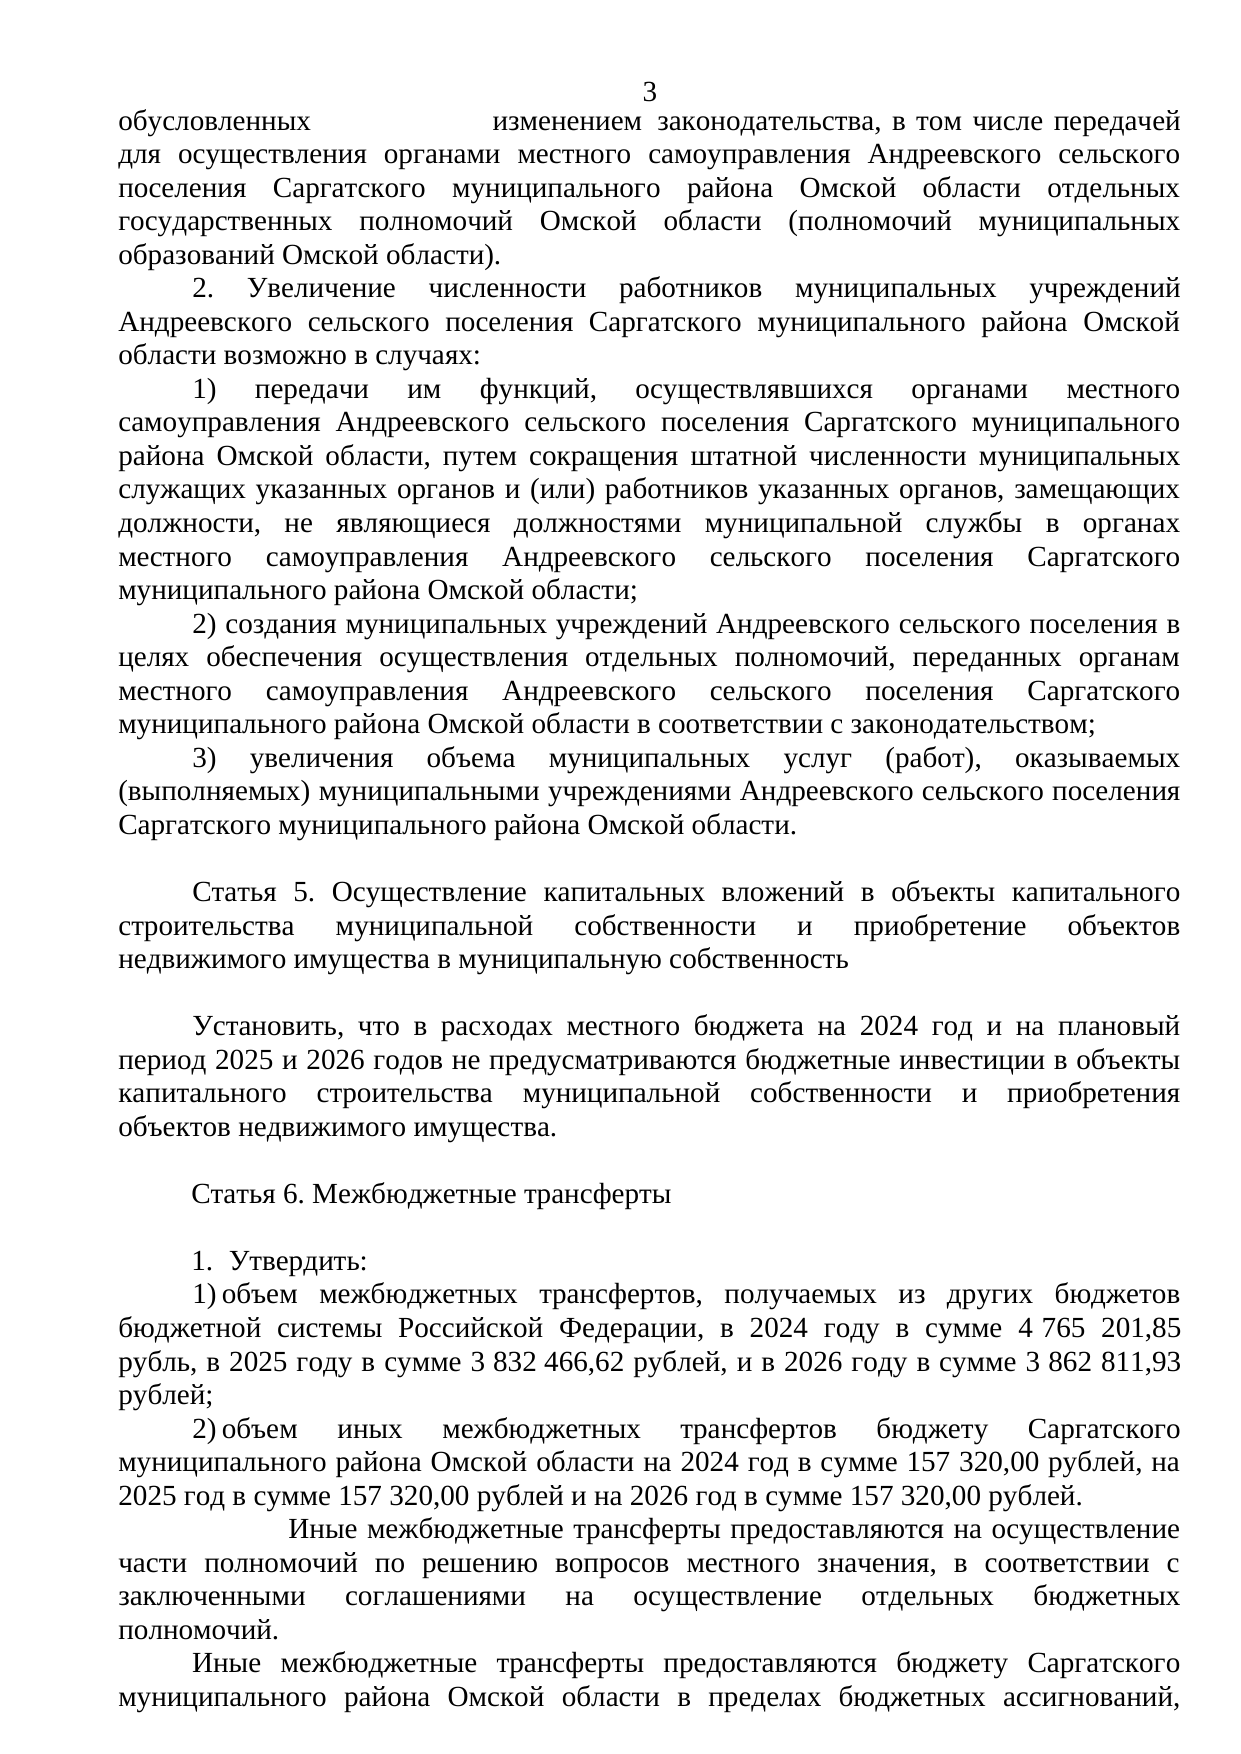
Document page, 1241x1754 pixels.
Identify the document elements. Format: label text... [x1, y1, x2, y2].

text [118, 103, 1181, 270]
list объем иных межбюджетных трансфертов бюджету Саргатского муниципального района Омской области на 2024 год в сумме 157 320,00 рублей, на 2025 год в сумме 157 320,00 рублей и на 2026 год в сумме 157 320,00 рублей. [118, 1411, 1181, 1511]
text Статья 5. Осуществление капитальных вложений в объекты капитального строительства муниципальной собственности и приобретение объектов недвижимого имущества в муниципальную собственность [118, 874, 1181, 975]
text 3) увеличения объема муниципальных услуг (работ), оказываемых (выполняемых) муниципальными учреждениями Андреевского сельского поселения Саргатского муниципального района Омской области. [118, 740, 1181, 841]
list Утвердить: [191, 1243, 1181, 1277]
text Установить, что в расходах местного бюджета на 2024 год и на плановый период 2025 и 2026 годов не предусматриваются бюджетные инвестиции в объекты капитального строительства муниципальной собственности и приобретения объектов недвижимого имущества. [118, 1008, 1181, 1142]
text 2. Увеличение численности работников муниципальных учреждений Андреевского сельского поселения Саргатского муниципального района Омской области возможно в случаях: [118, 270, 1181, 371]
text 2) создания муниципальных учреждений Андреевского сельского поселения в целях обеспечения осуществления отдельных полномочий, переданных органам местного самоуправления Андреевского сельского поселения Саргатского муниципального района Омской области в соответствии с законодательством; [118, 606, 1181, 740]
text Статья 6. Межбюджетные трансферты [118, 1176, 1181, 1209]
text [118, 1646, 1181, 1713]
list объем межбюджетных трансфертов, получаемых из других бюджетов бюджетной системы Российской Федерации, в 2024 году в сумме 4 765 201,85 рубль, в 2025 году в сумме 3 832 466,62 рублей, и в 2026 году в сумме 3 862 811,93 рублей; [118, 1277, 1181, 1411]
text Иные межбюджетные трансферты предоставляются на осуществление части полномочий по решению вопросов местного значения, в соответствии с заключенными соглашениями на осуществление отдельных бюджетных полномочий. [118, 1511, 1181, 1646]
text 1) передачи им функций, осуществлявшихся органами местного самоуправления Андреевского сельского поселения Саргатского муниципального района Омской области, путем сокращения штатной численности муниципальных служащих указанных органов и (или) работников указанных органов, замещающих должности, не являющиеся должностями муниципальной службы в органах местного самоуправления Андреевского сельского поселения Саргатского муниципального района Омской области; [118, 371, 1181, 606]
